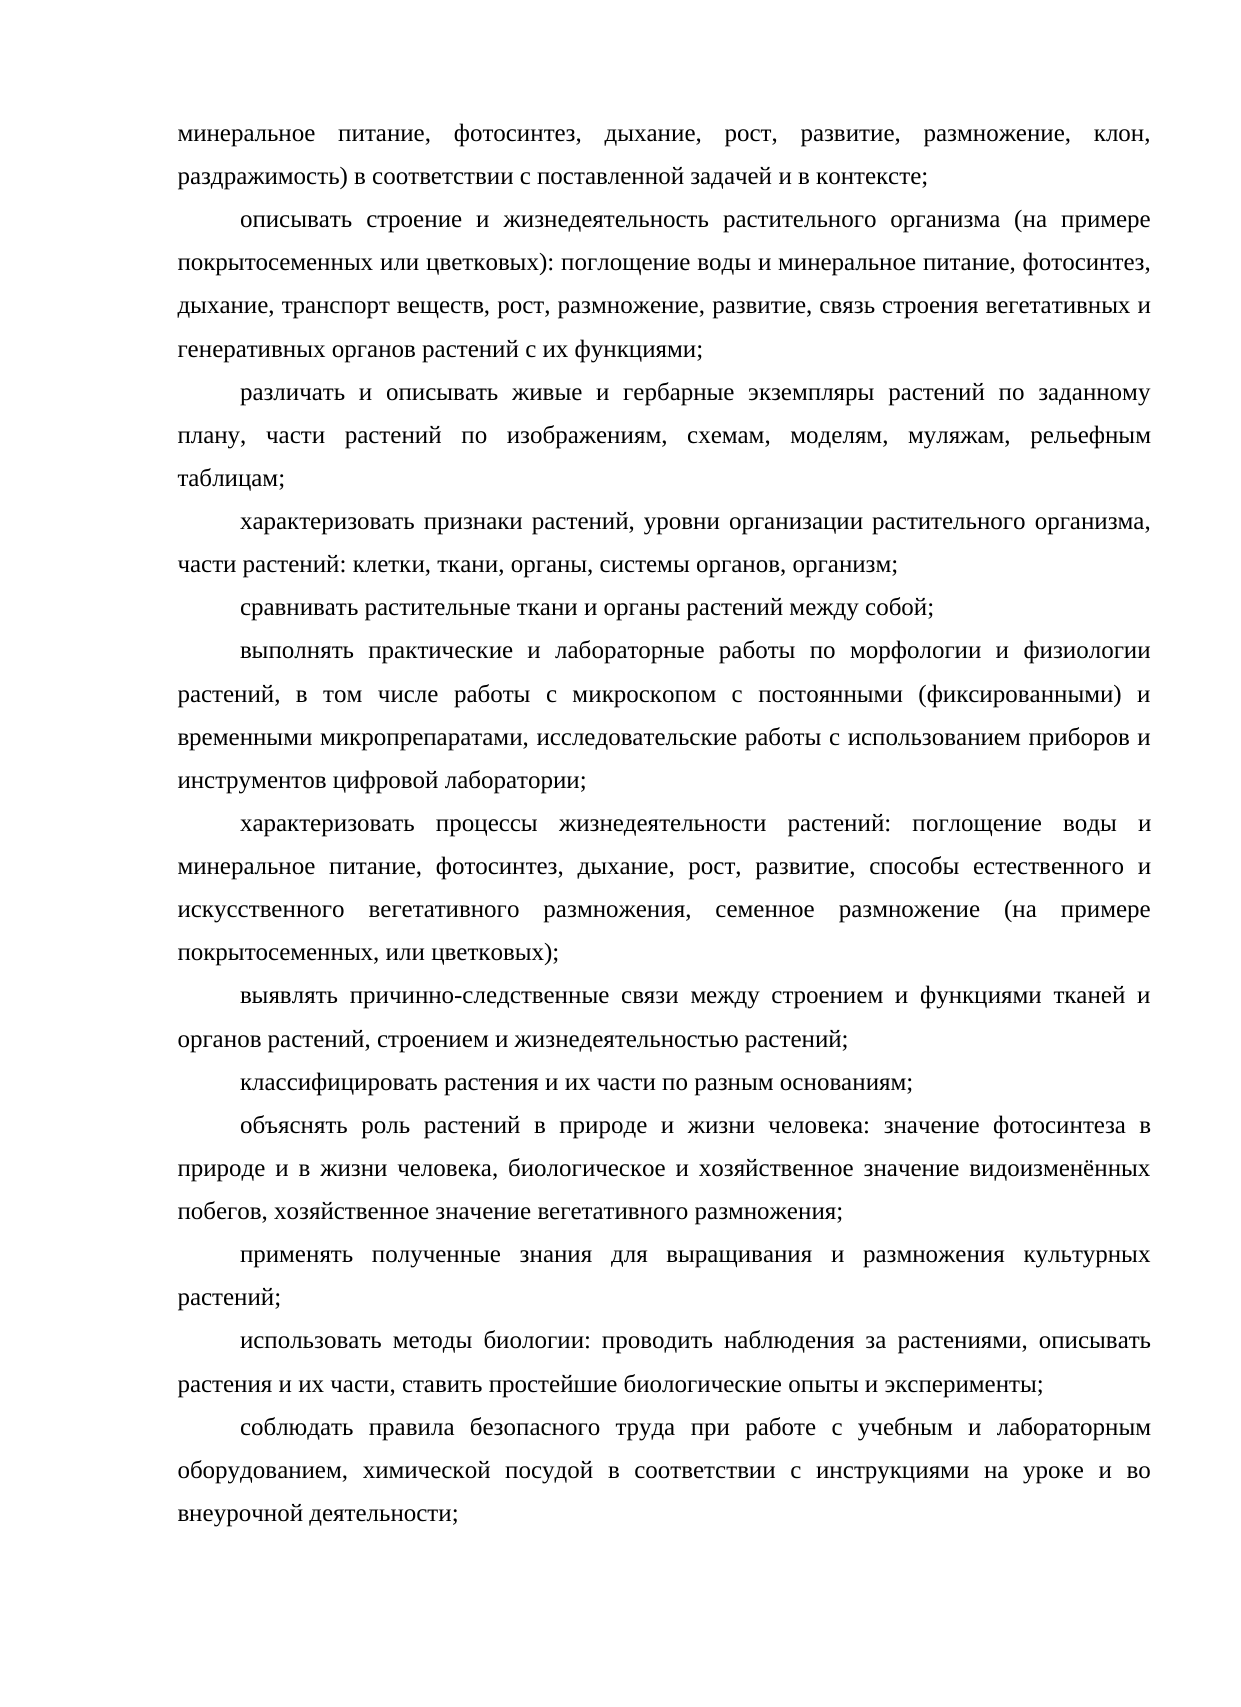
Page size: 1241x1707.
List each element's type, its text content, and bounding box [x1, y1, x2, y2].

text применять полученные знания для выращивания и размножения культурных растений; [177, 1239, 1152, 1311]
text использовать методы биологии: проводить наблюдения за растениями, описывать растения и их части, ставить простейшие биологические опыты и эксперименты; [177, 1326, 1152, 1397]
text выявлять причинно-следственные связи между строением и функциями тканей и органов растений, строением и жизнедеятельностью растений; [177, 981, 1152, 1052]
text описывать строение и жизнедеятельность растительного организма (на примере покрытосеменных или цветковых): поглощение воды и минеральное питание, фотосинтез, дыхание, транспорт веществ, рост, размножение, развитие, связь строения вегетативных и генеративных органов растений с их функциями; [177, 204, 1152, 362]
text сравнивать растительные ткани и органы растений между собой; [177, 592, 1152, 621]
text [177, 118, 1152, 190]
text соблюдать правила безопасного труда при работе с учебным и лабораторным оборудованием, химической посудой в соответствии с инструкциями на уроке и во внеурочной деятельности; [177, 1412, 1152, 1527]
text различать и описывать живые и гербарные экземпляры растений по заданному плану, части растений по изображениям, схемам, моделям, муляжам, рельефным таблицам; [177, 377, 1152, 492]
text характеризовать признаки растений, уровни организации растительного организма, части растений: клетки, ткани, органы, системы органов, организм; [177, 506, 1152, 578]
text характеризовать процессы жизнедеятельности растений: поглощение воды и минеральное питание, фотосинтез, дыхание, рост, развитие, способы естественного и искусственного вегетативного размножения, семенное размножение (на примере покрытосеменных, или цветковых); [177, 808, 1152, 966]
text классифицировать растения и их части по разным основаниям; [177, 1067, 1152, 1096]
text выполнять практические и лабораторные работы по морфологии и физиологии растений, в том числе работы с микроскопом с постоянными (фиксированными) и временными микропрепаратами, исследовательские работы с использованием приборов и инструментов цифровой лаборатории; [177, 636, 1152, 794]
text объяснять роль растений в природе и жизни человека: значение фотосинтеза в природе и в жизни человека, биологическое и хозяйственное значение видоизменённых побегов, хозяйственное значение вегетативного размножения; [177, 1110, 1152, 1225]
